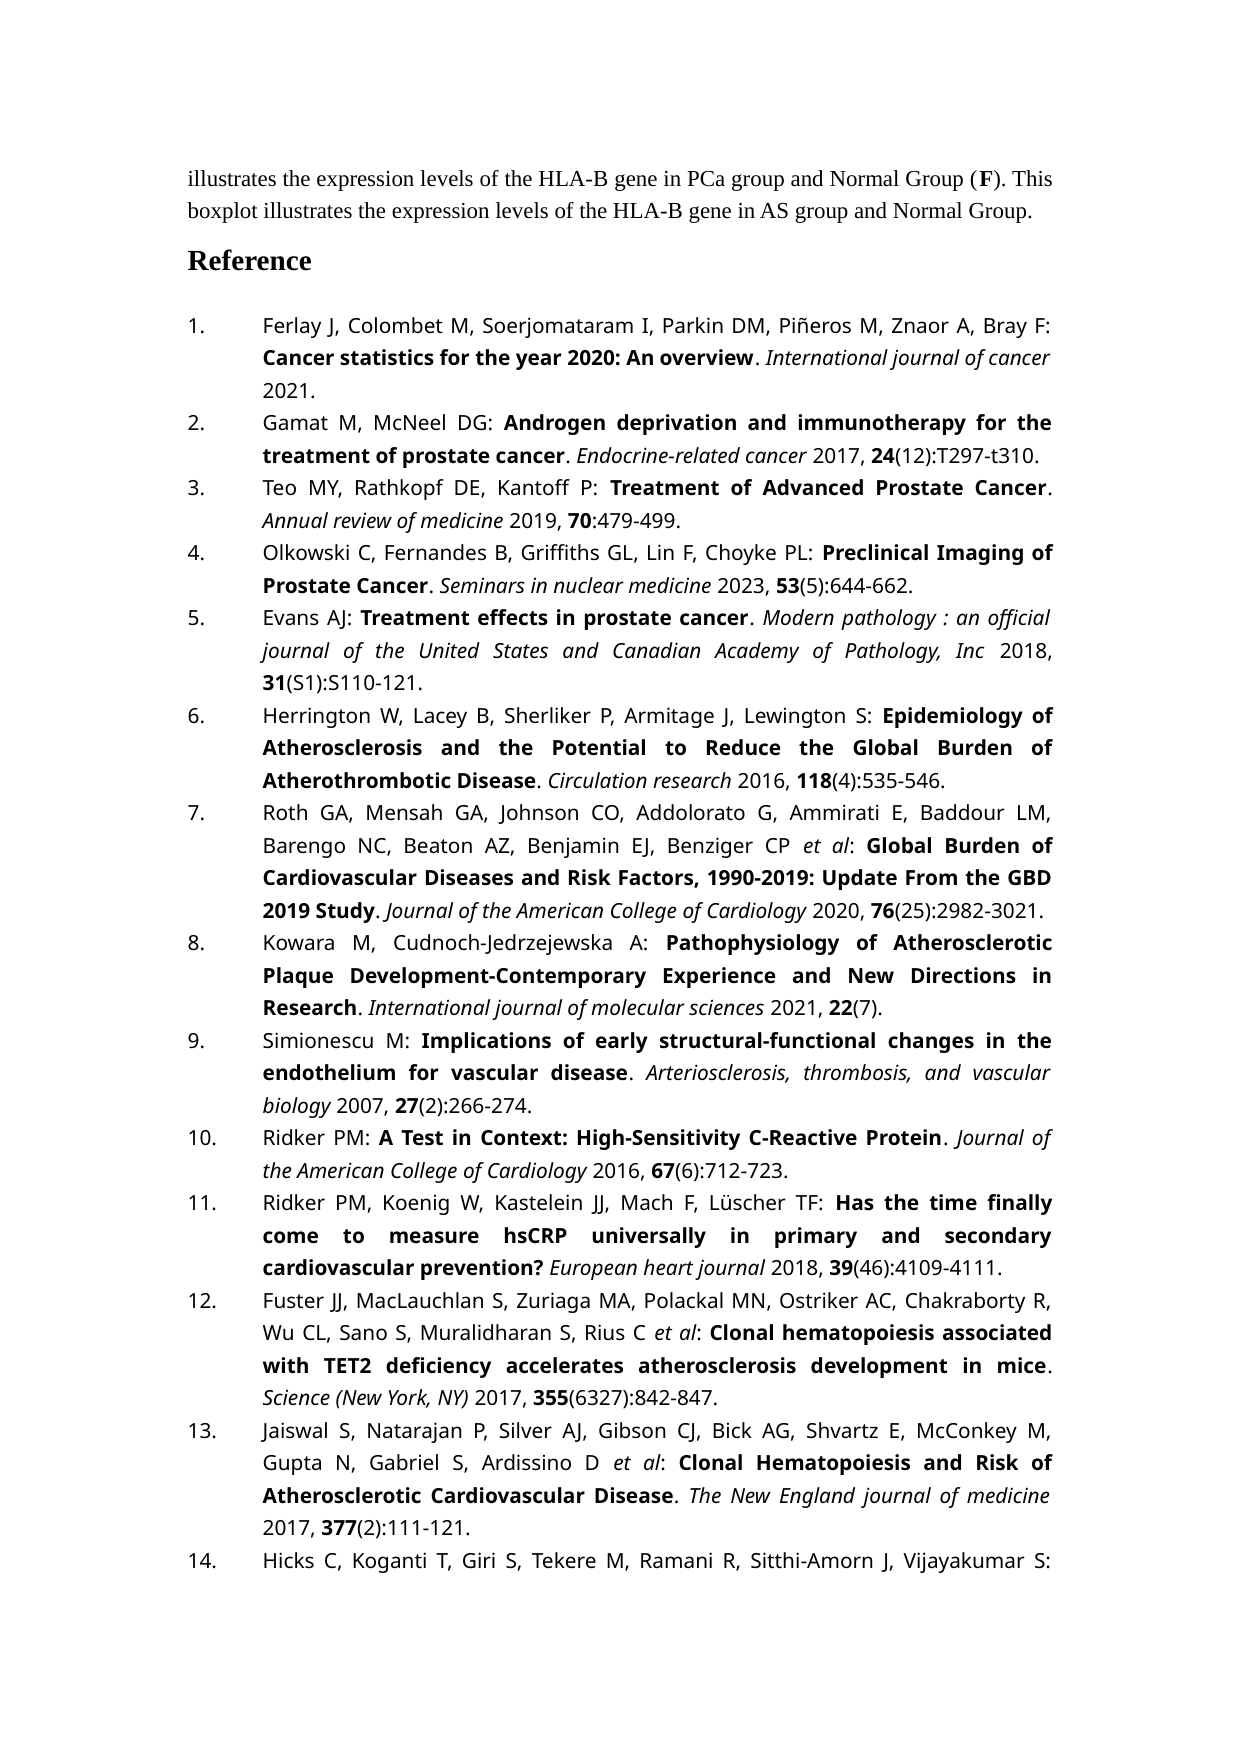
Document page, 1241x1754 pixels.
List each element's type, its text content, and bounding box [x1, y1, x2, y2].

text 1. Ferlay J, Colombet M, Soerjomataram I, Parkin DM, Piñeros M, Znaor A, Bray F: Cancer statistics for the year 2020: An overview. International journal of cancer 2021. [187, 309, 1053, 406]
text 4. Olkowski C, Fernandes B, Griffiths GL, Lin F, Choyke PL: Preclinical Imaging of Prostate Cancer. Seminars in nuclear medicine 2023, 53(5):644-662. [187, 536, 1053, 601]
text 10. Ridker PM: A Test in Context: High-Sensitivity C-Reactive Protein. Journal of the American College of Cardiology 2016, 67(6):712-723. [187, 1121, 1053, 1186]
text 9. Simionescu M: Implications of early structural-functional changes in the endothelium for vascular disease. Arteriosclerosis, thrombosis, and vascular biology 2007, 27(2):266-274. [187, 1024, 1053, 1121]
text 12. Fuster JJ, MacLauchlan S, Zuriaga MA, Polackal MN, Ostriker AC, Chakraborty R, Wu CL, Sano S, Muralidharan S, Rius C et al: Clonal hematopoiesis associated with TET2 deficiency accelerates atherosclerosis development in mice. Science (New York, NY) 2017, 355(6327):842-847. [187, 1284, 1053, 1414]
text 11. Ridker PM, Koenig W, Kastelein JJ, Mach F, Lüscher TF: Has the time finally come to measure hsCRP universally in primary and secondary cardiovascular prevention? European heart journal 2018, 39(46):4109-4111. [187, 1186, 1053, 1284]
text Reference [187, 227, 1053, 292]
text 6. Herrington W, Lacey B, Sherliker P, Armitage J, Lewington S: Epidemiology of Atherosclerosis and the Potential to Reduce the Global Burden of Atherothrombotic Disease. Circulation research 2016, 118(4):535-546. [187, 699, 1053, 796]
text 3. Teo MY, Rathkopf DE, Kantoff P: Treatment of Advanced Prostate Cancer. Annual review of medicine 2019, 70:479-499. [187, 471, 1053, 536]
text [187, 162, 1053, 227]
text 2. Gamat M, McNeel DG: Androgen deprivation and immunotherapy for the treatment of prostate cancer. Endocrine-related cancer 2017, 24(12):T297-t310. [187, 406, 1053, 471]
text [187, 1544, 1053, 1576]
text 7. Roth GA, Mensah GA, Johnson CO, Addolorato G, Ammirati E, Baddour LM, Barengo NC, Beaton AZ, Benjamin EJ, Benziger CP et al: Global Burden of Cardiovascular Diseases and Risk Factors, 1990-2019: Update From the GBD 2019 Study. Journal of the American College of Cardiology 2020, 76(25):2982-3021. [187, 796, 1053, 926]
text 5. Evans AJ: Treatment effects in prostate cancer. Modern pathology : an official journal of the United States and Canadian Academy of Pathology, Inc 2018, 31(S1):S110-121. [187, 601, 1053, 699]
text 13. Jaiswal S, Natarajan P, Silver AJ, Gibson CJ, Bick AG, Shvartz E, McConkey M, Gupta N, Gabriel S, Ardissino D et al: Clonal Hematopoiesis and Risk of Atherosclerotic Cardiovascular Disease. The New England journal of medicine 2017, 377(2):111-121. [187, 1414, 1053, 1544]
text 8. Kowara M, Cudnoch-Jedrzejewska A: Pathophysiology of Atherosclerotic Plaque Development-Contemporary Experience and New Directions in Research. International journal of molecular sciences 2021, 22(7). [187, 926, 1053, 1024]
